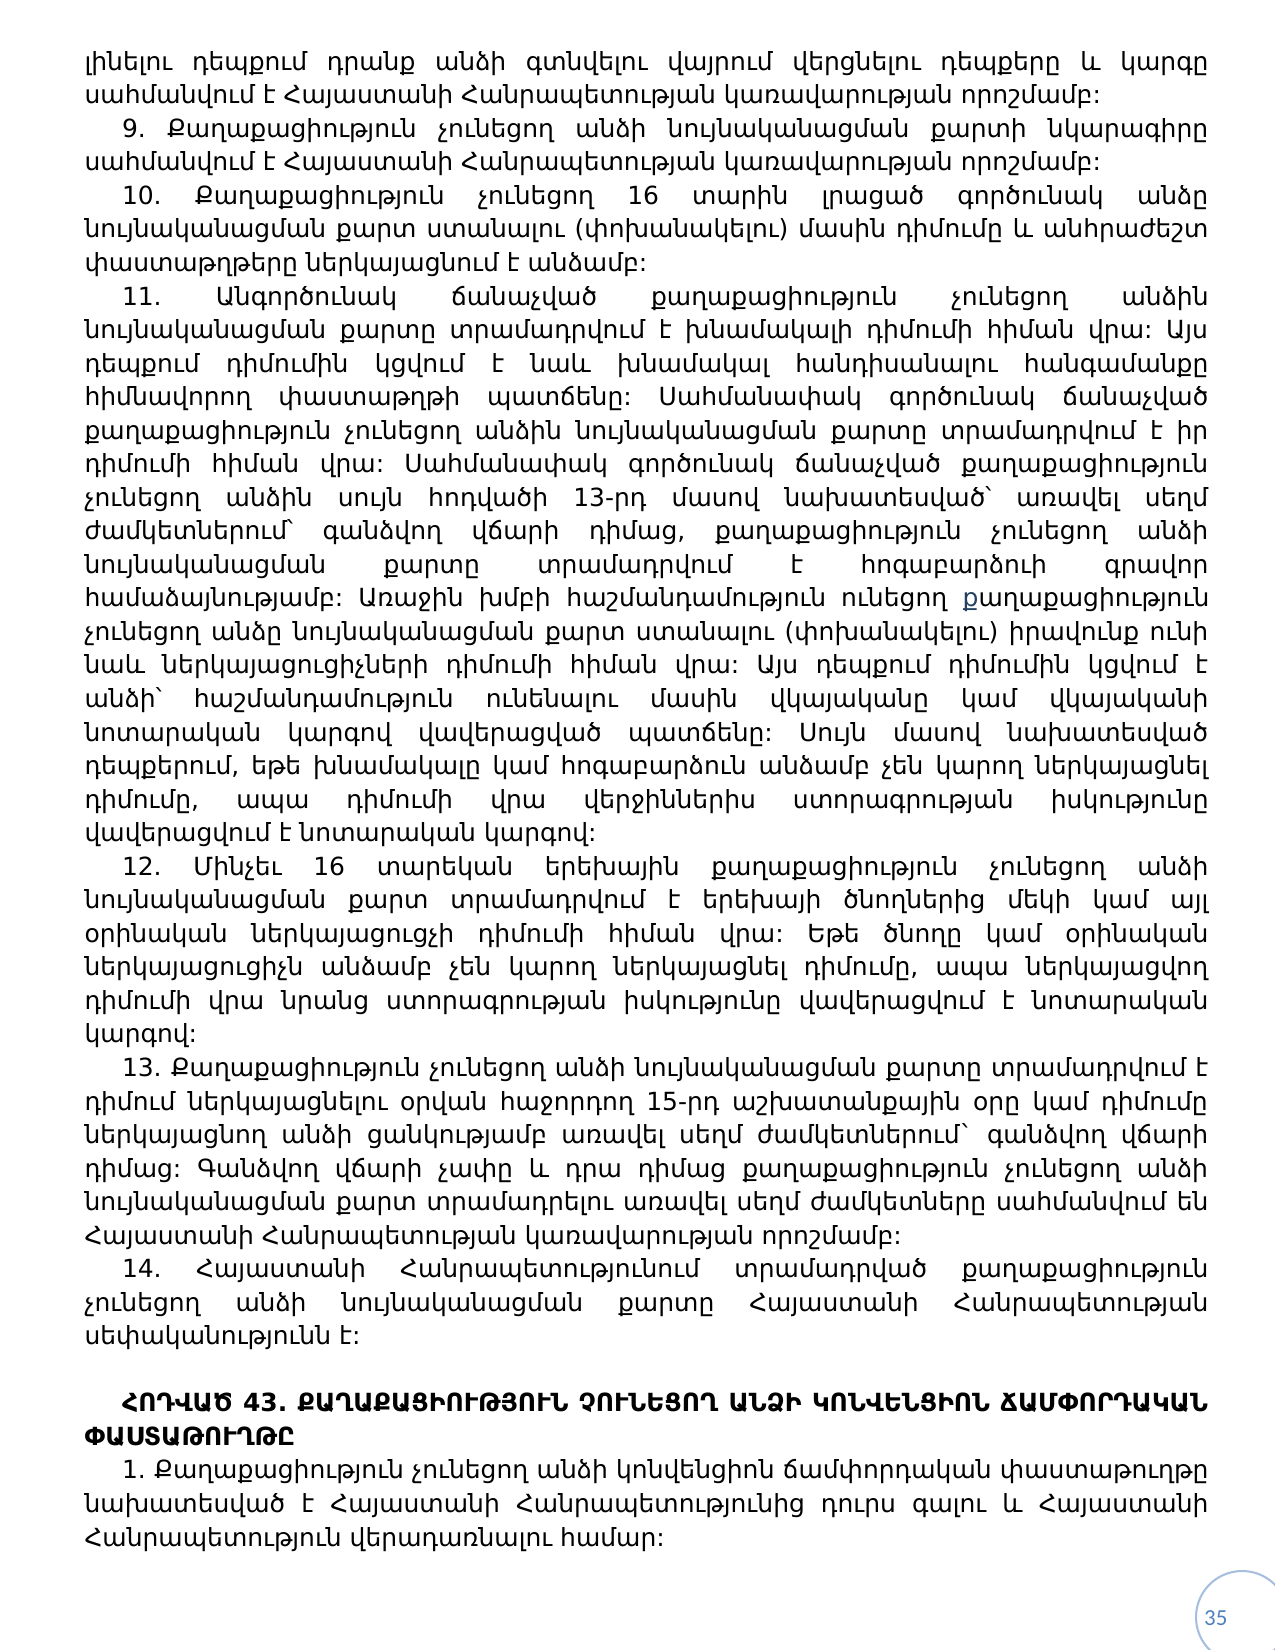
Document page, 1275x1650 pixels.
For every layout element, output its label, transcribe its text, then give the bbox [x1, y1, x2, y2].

text 12. Մինչեւ 16 տարեկան երեխային քաղաքացիություն չունեցող անձի նույնականացման քարտ տրամադրվում է երեխայի ծնողներից մեկի կամ այլ oրինական ներկայացուցչի դիմումի հիման վրա: Եթե ծնողը կամ oրինական ներկայացուցիչն անձամբ չեն կարող ներկայացնել դիմումը, ապա ներկայացվող դիմումի վրա նրանց uտորագրության իuկությունը վավերացվում է նոտարական կարգով: [84, 852, 1209, 1049]
text 14. Հայաստանի Հանրապետությունում տրամադրված քաղաքացիություն չունեցող անձի նույնականացման քարտը Հայաստանի Հանրապետության սեփականությունն է: [84, 1254, 1209, 1351]
text 1. Քաղաքացիություն չունեցող անձի կոնվենցիոն ճամփորդական փաստաթուղթը նախատեսված է Հայաստանի Հանրապետությունից դուրս գալու և Հայաստանի Հանրապետություն վերադառնալու համար: [84, 1456, 1209, 1552]
text 13. Քաղաքացիություն չունեցող անձի նույնականացման քարտը տրամադրվում է դիմում ներկայացնելու oրվան հաջորդող 15-րդ աշխատանքային oրը կամ դիմումը ներկայացնող անձի ցանկությամբ առավել սեղմ ժամկետներում` գանձվող վճարի դիմաց: Գանձվող վճարի չափը և դրա դիմաց քաղաքացիություն չունեցող անձի նույնականացման քարտ տրամադրելու առավել սեղմ ժամկետները սահմանվում են Հայաստանի Հանրապետության կառավարության որոշմամբ: [84, 1053, 1209, 1250]
text ՀՈԴՎԱԾ 43. ՔԱՂԱՔԱՑԻՈՒԹՅՈՒՆ ՉՈՒՆԵՑՈՂ ԱՆՁԻ ԿՈՆՎԵՆՑԻՈՆ ՃԱՄՓՈՐԴԱԿԱՆ ՓԱՍՏԱԹՈՒՂԹԸ [84, 1388, 1209, 1451]
text 11. Անգործունակ ճանաչված քաղաքացիություն չունեցող անձին նույնականացման քարտը տրամադրվում է խնամակալի դիմումի հիման վրա: Այս դեպքում դիմումին կցվում է նաև խնամակալ հանդիսանալու հանգամանքը հիմնավորող փաստաթղթի պատճենը: Uահմանափակ գործունակ ճանաչված քաղաքացիություն չունեցող անձին նույնականացման քարտը տրամադրվում է իր դիմումի հիման վրա: Սահմանափակ գործունակ ճանաչված քաղաքացիություն չունեցող անձին սույն հոդվածի 13-րդ մասով նախատեսված՝ առավել սեղմ ժամկետներում՝ գանձվող վճարի դիմաց, քաղաքացիություն չունեցող անձի նույնականացման քարտը տրամադրվում է հոգաբարձուի գրավոր համաձայնությամբ: Առաջին խմբի հաշմանդամություն ունեցող քաղաքացիություն չունեցող անձը նույնականացման քարտ ստանալու (փոխանակելու) իրավունք ունի նաև ներկայացուցիչների դիմումի հիման վրա: Այu դեպքում դիմումին կցվում է անձի՝ հաշմանդամություն ունենալու մասին վկայականը կամ վկայականի նոտարական կարգով վավերացված պատճենը: Սույն մասով նախատեսված դեպքերում, եթե խնամակալը կամ հոգաբարձուն անձամբ չեն կարող ներկայացնել դիմումը, ապա դիմումի վրա վերջիններիս uտորագրության իuկությունը վավերացվում է նոտարական կարգով: [84, 282, 1209, 847]
text 9. Քաղաքացիություն չունեցող անձի նույնականացման քարտի նկարագիրը սահմանվում է Հայաստանի Հանրապետության կառավարության որոշմամբ: [84, 114, 1209, 177]
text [84, 47, 1209, 109]
text 10. Քաղաքացիություն չունեցող 16 տարին լրացած գործունակ անձը նույնականացման քարտ uտանալու (փոխանակելու) մաuին դիմումը և անհրաժեշտ փաստաթղթերը ներկայացնում է անձամբ: [84, 181, 1209, 277]
